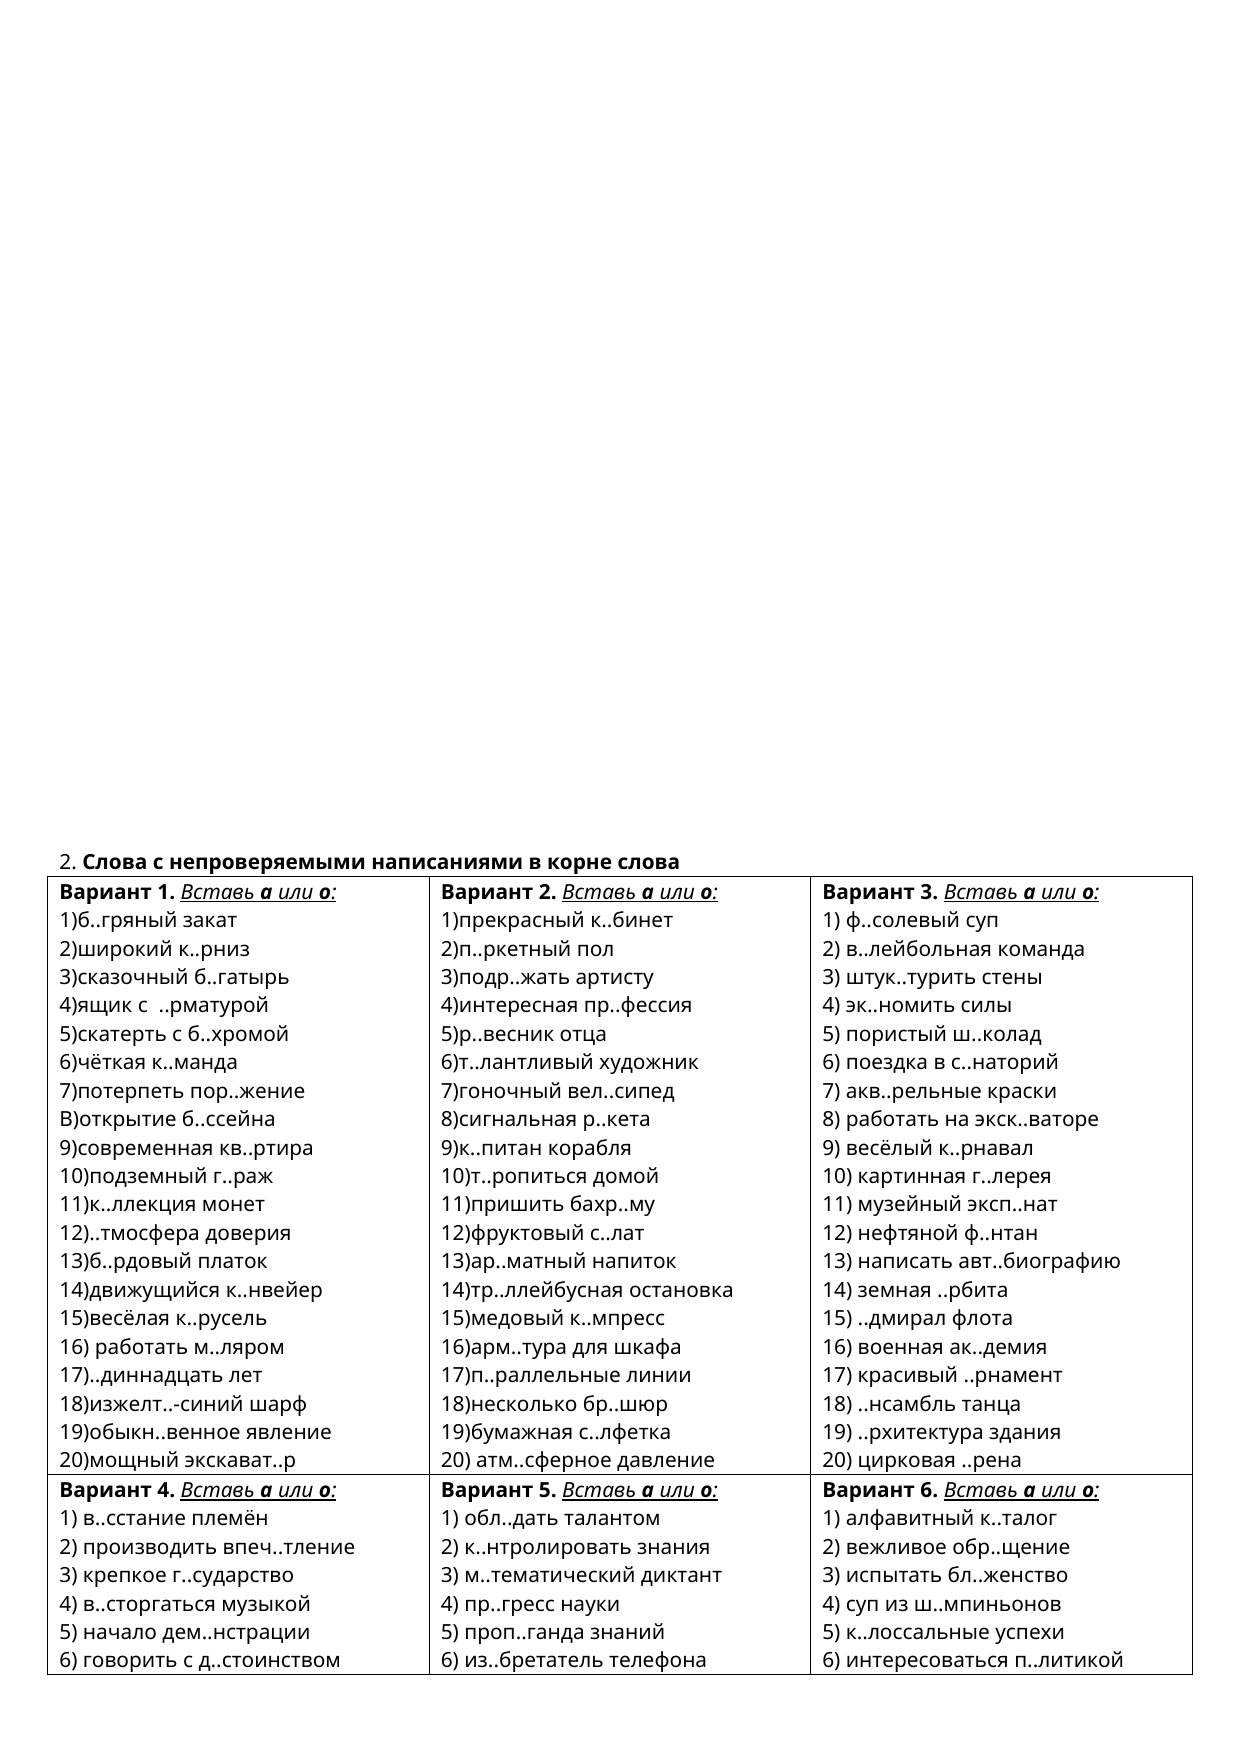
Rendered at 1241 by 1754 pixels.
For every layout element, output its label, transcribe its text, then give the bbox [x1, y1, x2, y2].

table_header Вариант 3. Вставь а или о: 1) ф..солевый суп 2) в..лейбольная команда 3) штук..турить стены 4) эк..номить силы 5) пористый ш..колад 6) поездка в с..наторий 7) акв..рельные краски 8) работать на экск..ваторе 9) весёлый к..рнавал 10) картинная г..лерея 11) музейный эксп..нат 12) нефтяной ф..нтан 13) написать авт..биографию 14) земная ..рбита 15) ..дмирал флота 16) военная ак..демия 17) красивый ..рнамент 18) ..нсамбль танца 19) ..рхитектура здания 20) цирковая ..рена [811, 877, 1192, 1474]
table_header Вариант 2. Вставь а или о: 1)прекрасный к..бинет 2)п..ркетный пол 3)подр..жать артисту 4)интересная пр..фессия 5)р..весник отца 6)т..лантливый художник 7)гоночный вел..сипед 8)сигнальная р..кета 9)к..питан корабля 10)т..ропиться домой 11)пришить бахр..му 12)фруктовый с..лат 13)ар..матный напиток 14)тр..ллейбусная остановка 15)медовый к..мпресс 16)арм..тура для шкафа 17)п..раллельные линии 18)несколько бр..шюр 19)бумажная с..лфетка 20) атм..сферное давление [430, 877, 810, 1474]
table_header Вариант 1. Вставь а или о: 1)б..гряный закат 2)широкий к..рниз 3)сказочный б..гатырь 4)ящик с ..рматурой 5)скатерть с б..хромой 6)чёткая к..манда 7)потерпеть пор..жение В)открытие б..ссейна 9)современная кв..ртира 10)подземный г..раж 11)к..ллекция монет 12)..тмосфера доверия 13)б..рдовый платок 14)движущийся к..нвейер 15)весёлая к..русель 16) работать м..ляром 17)..диннадцать лет 18)изжелт..-синий шарф 19)обыкн..венное явление 20)мощный экскават..р [48, 877, 429, 1474]
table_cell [811, 1475, 1192, 1674]
text 2. Слова с непроверяемыми написаниями в корне слова [59, 847, 1181, 876]
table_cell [430, 1475, 810, 1674]
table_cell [48, 1475, 429, 1674]
